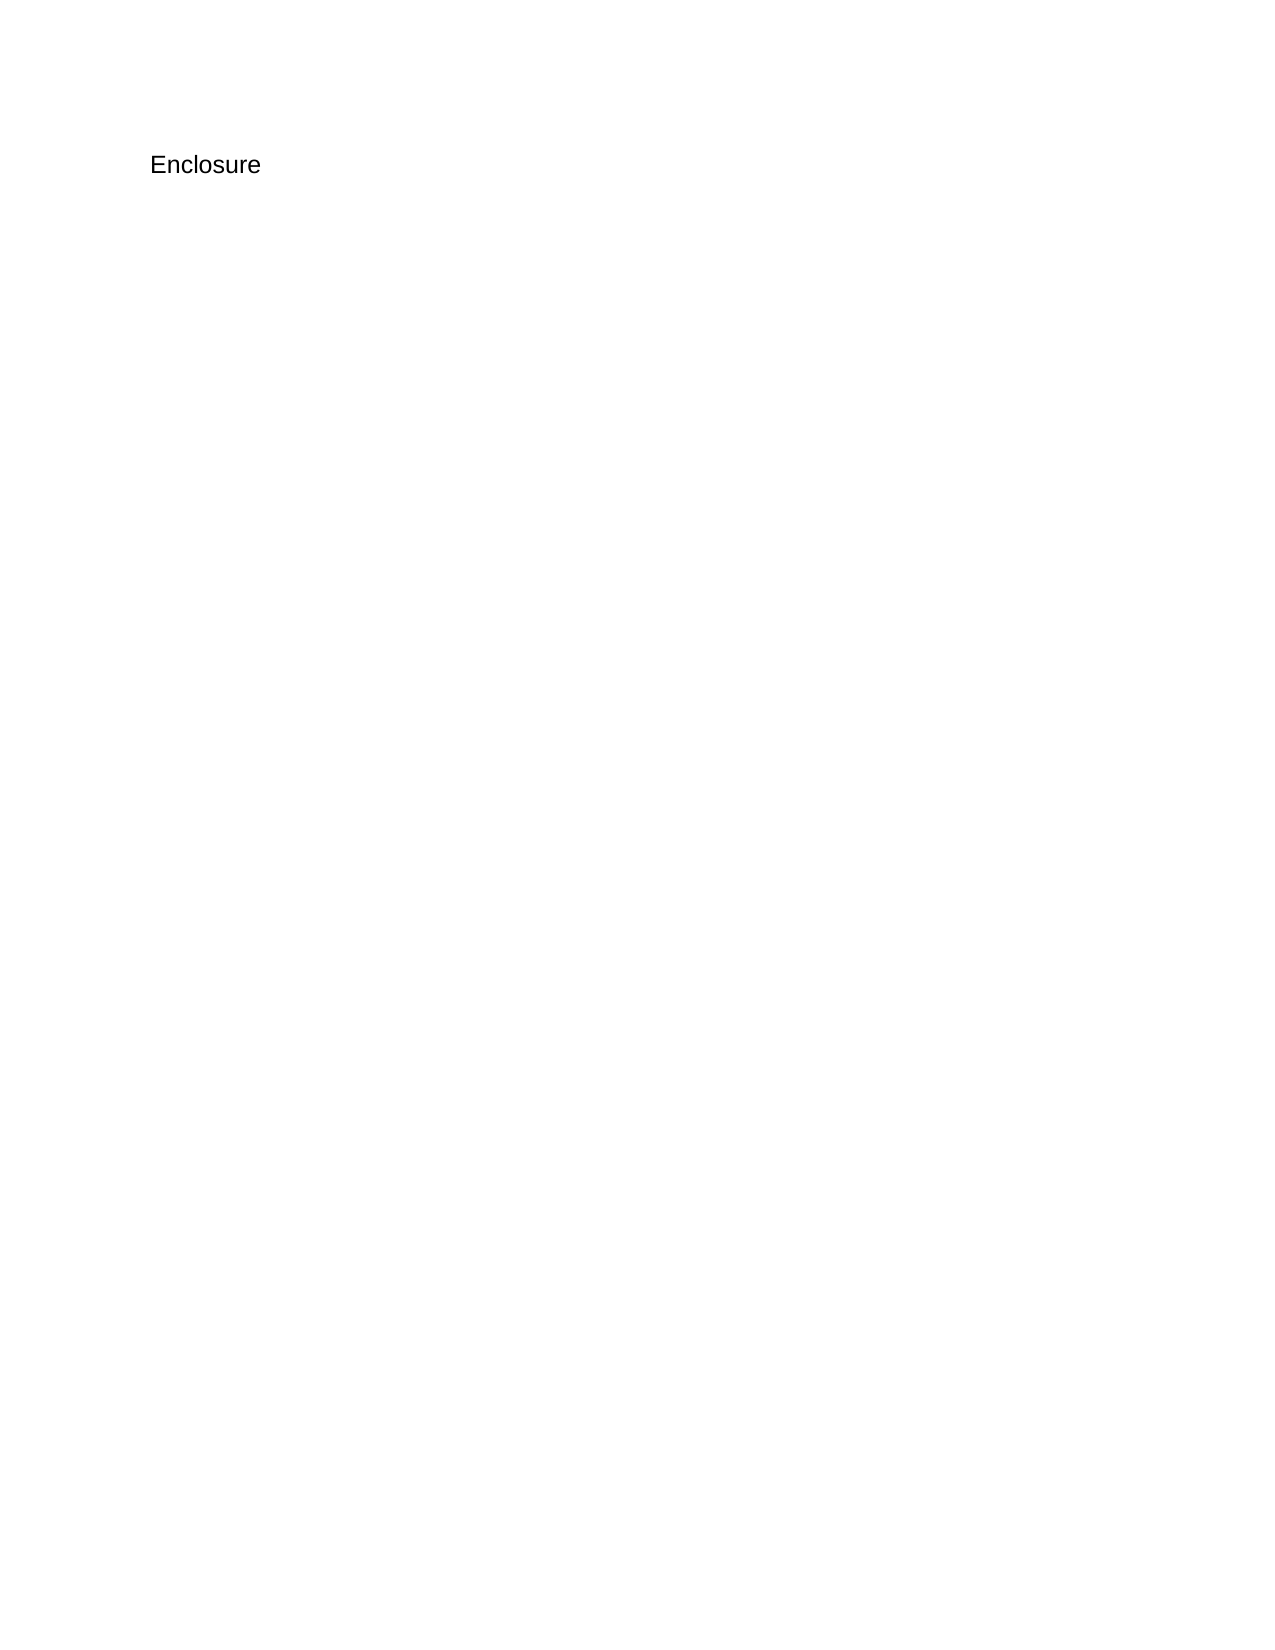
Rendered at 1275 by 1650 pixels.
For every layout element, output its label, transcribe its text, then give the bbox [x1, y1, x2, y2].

text Enclosure [150, 150, 1125, 179]
